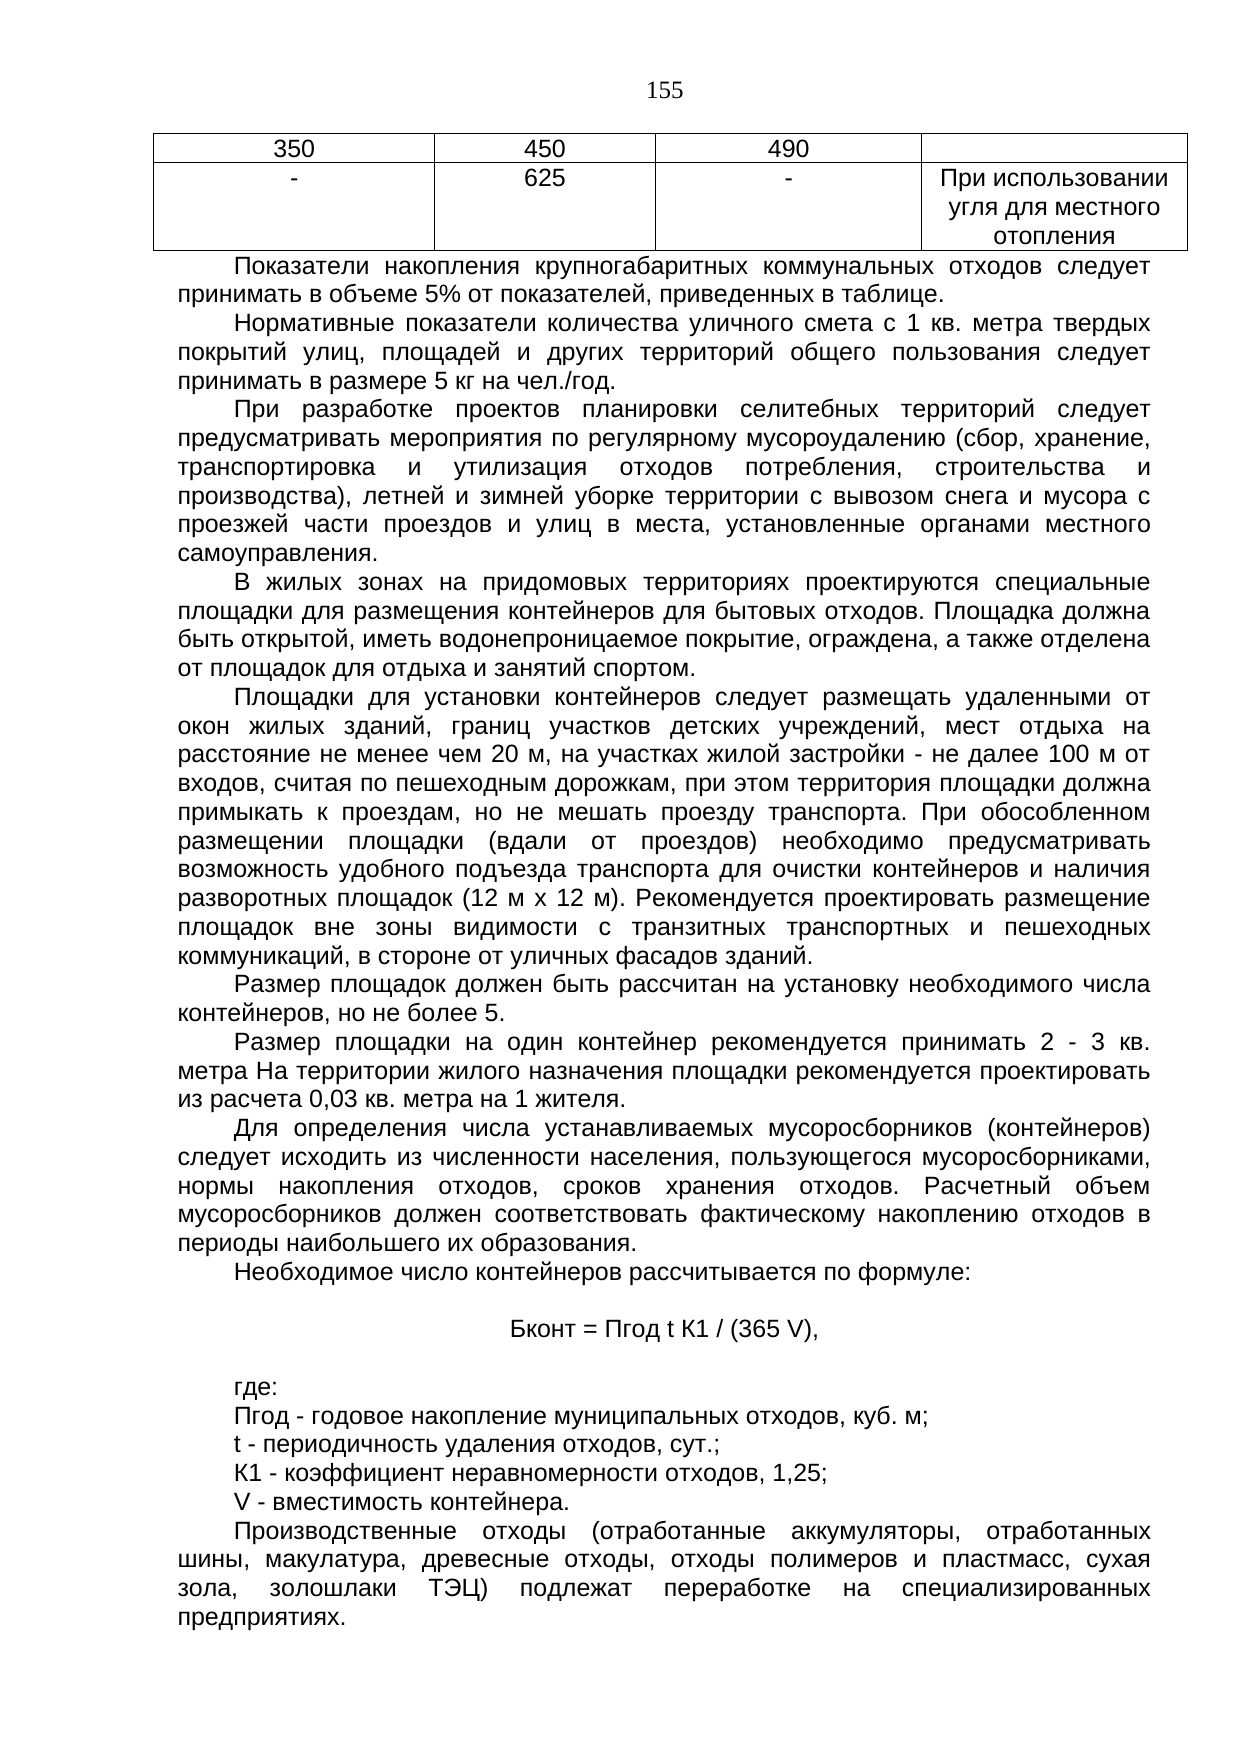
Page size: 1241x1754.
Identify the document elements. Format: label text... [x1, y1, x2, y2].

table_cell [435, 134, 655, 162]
text К1 - коэффициент неравномерности отходов, 1,25; [177, 1458, 1152, 1487]
text Необходимое число контейнеров рассчитывается по формуле: [177, 1257, 1152, 1286]
text Производственные отходы (отработанные аккумуляторы, отработанных шины, макулатура, древесные отходы, отходы полимеров и пластмасс, сухая зола, золошлаки ТЭЦ) подлежат переработке на специализированных предприятиях. [177, 1516, 1152, 1631]
text Бконт = Пгод t К1 / (365 V), [177, 1314, 1152, 1343]
text При разработке проектов планировки селитебных территорий следует предусматривать мероприятия по регулярному мусороудалению (сбор, хранение, транспортировка и утилизация отходов потребления, строительства и производства), летней и зимней уборке территории с вывозом снега и мусора с проезжей части проездов и улиц в места, установленные органами местного самоуправления. [177, 394, 1152, 567]
text Нормативные показатели количества уличного смета с 1 кв. метра твердых покрытий улиц, площадей и других территорий общего пользования следует принимать в размере 5 кг на чел./год. [177, 308, 1152, 394]
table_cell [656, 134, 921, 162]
text Площадки для установки контейнеров следует размещать удаленными от окон жилых зданий, границ участков детских учреждений, мест отдыха на расстояние не менее чем 20 м, на участках жилой застройки - не далее 100 м от входов, считая по пешеходным дорожкам, при этом территория площадки должна примыкать к проездам, но не мешать проезду транспорта. При обособленном размещении площадки (вдали от проездов) необходимо предусматривать возможность удобного подъезда транспорта для очистки контейнеров и наличия разворотных площадок (12 м х 12 м). Рекомендуется проектировать размещение площадок вне зоны видимости с транзитных транспортных и пешеходных коммуникаций, в стороне от уличных фасадов зданий. [177, 682, 1152, 969]
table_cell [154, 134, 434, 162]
text Размер площадки на один контейнер рекомендуется принимать 2 - 3 кв. метра На территории жилого назначения площадки рекомендуется проектировать из расчета 0,03 кв. метра на 1 жителя. [177, 1027, 1152, 1113]
text Пгод - годовое накопление муниципальных отходов, куб. м; [177, 1401, 1152, 1429]
text где: [177, 1372, 1152, 1401]
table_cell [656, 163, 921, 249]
text Для определения числа устанавливаемых мусоросборников (контейнеров) следует исходить из численности населения, пользующегося мусоросборниками, нормы накопления отходов, сроков хранения отходов. Расчетный объем мусоросборников должен соответствовать фактическому накоплению отходов в периоды наибольшего их образования. [177, 1113, 1152, 1257]
text В жилых зонах на придомовых территориях проектируются специальные площадки для размещения контейнеров для бытовых отходов. Площадка должна быть открытой, иметь водонепроницаемое покрытие, ограждена, а также отделена от площадок для отдыха и занятий спортом. [177, 567, 1152, 682]
text Показатели накопления крупногабаритных коммунальных отходов следует принимать в объеме 5% от показателей, приведенных в таблице. [177, 251, 1152, 308]
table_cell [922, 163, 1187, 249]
text V - вместимость контейнера. [177, 1487, 1152, 1516]
text t - периодичность удаления отходов, сут.; [177, 1429, 1152, 1458]
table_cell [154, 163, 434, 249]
text Размер площадок должен быть рассчитан на установку необходимого числа контейнеров, но не более 5. [177, 969, 1152, 1027]
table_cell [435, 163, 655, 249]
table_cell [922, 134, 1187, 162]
